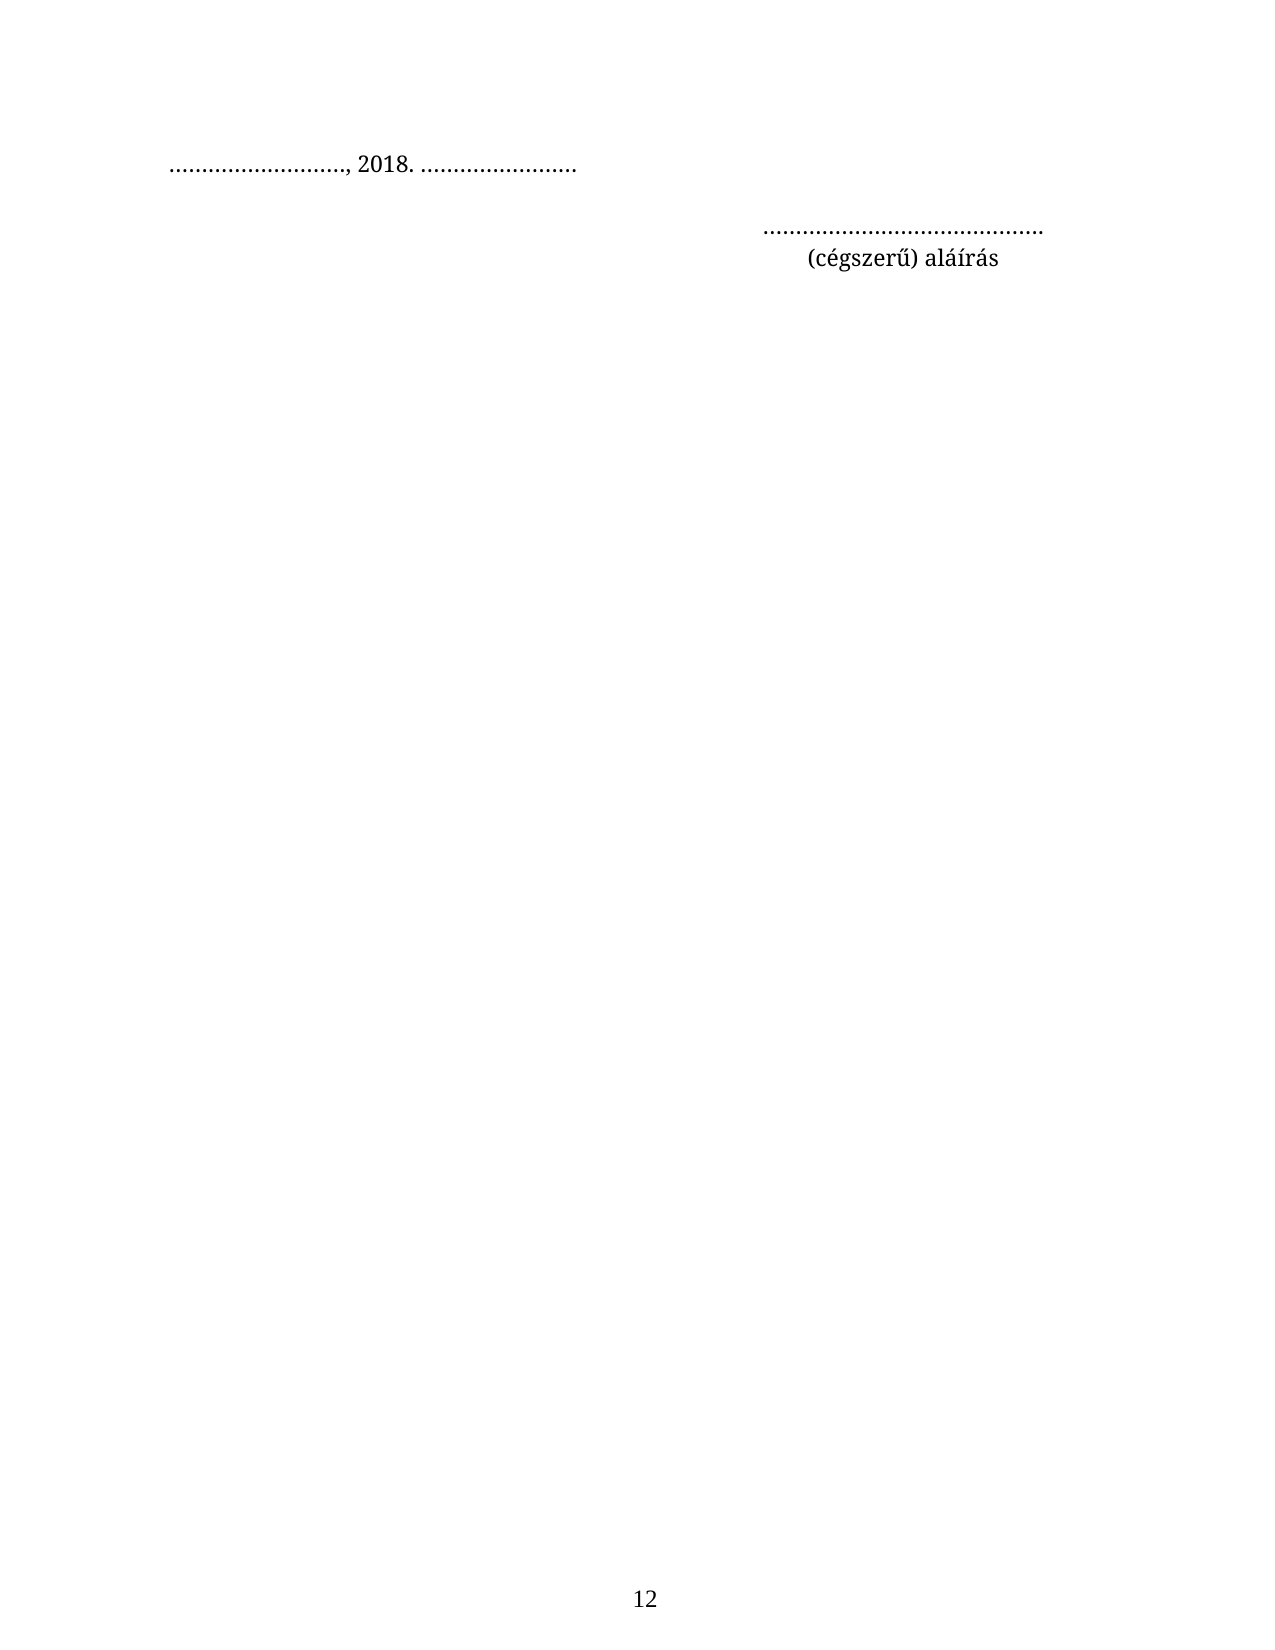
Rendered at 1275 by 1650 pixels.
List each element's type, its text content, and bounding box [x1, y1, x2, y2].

text (cégszerű) aláírás [604, 241, 1127, 273]
text ………………………, 2018. …………………… [162, 148, 1127, 179]
text ……………………………………. [679, 210, 1127, 241]
